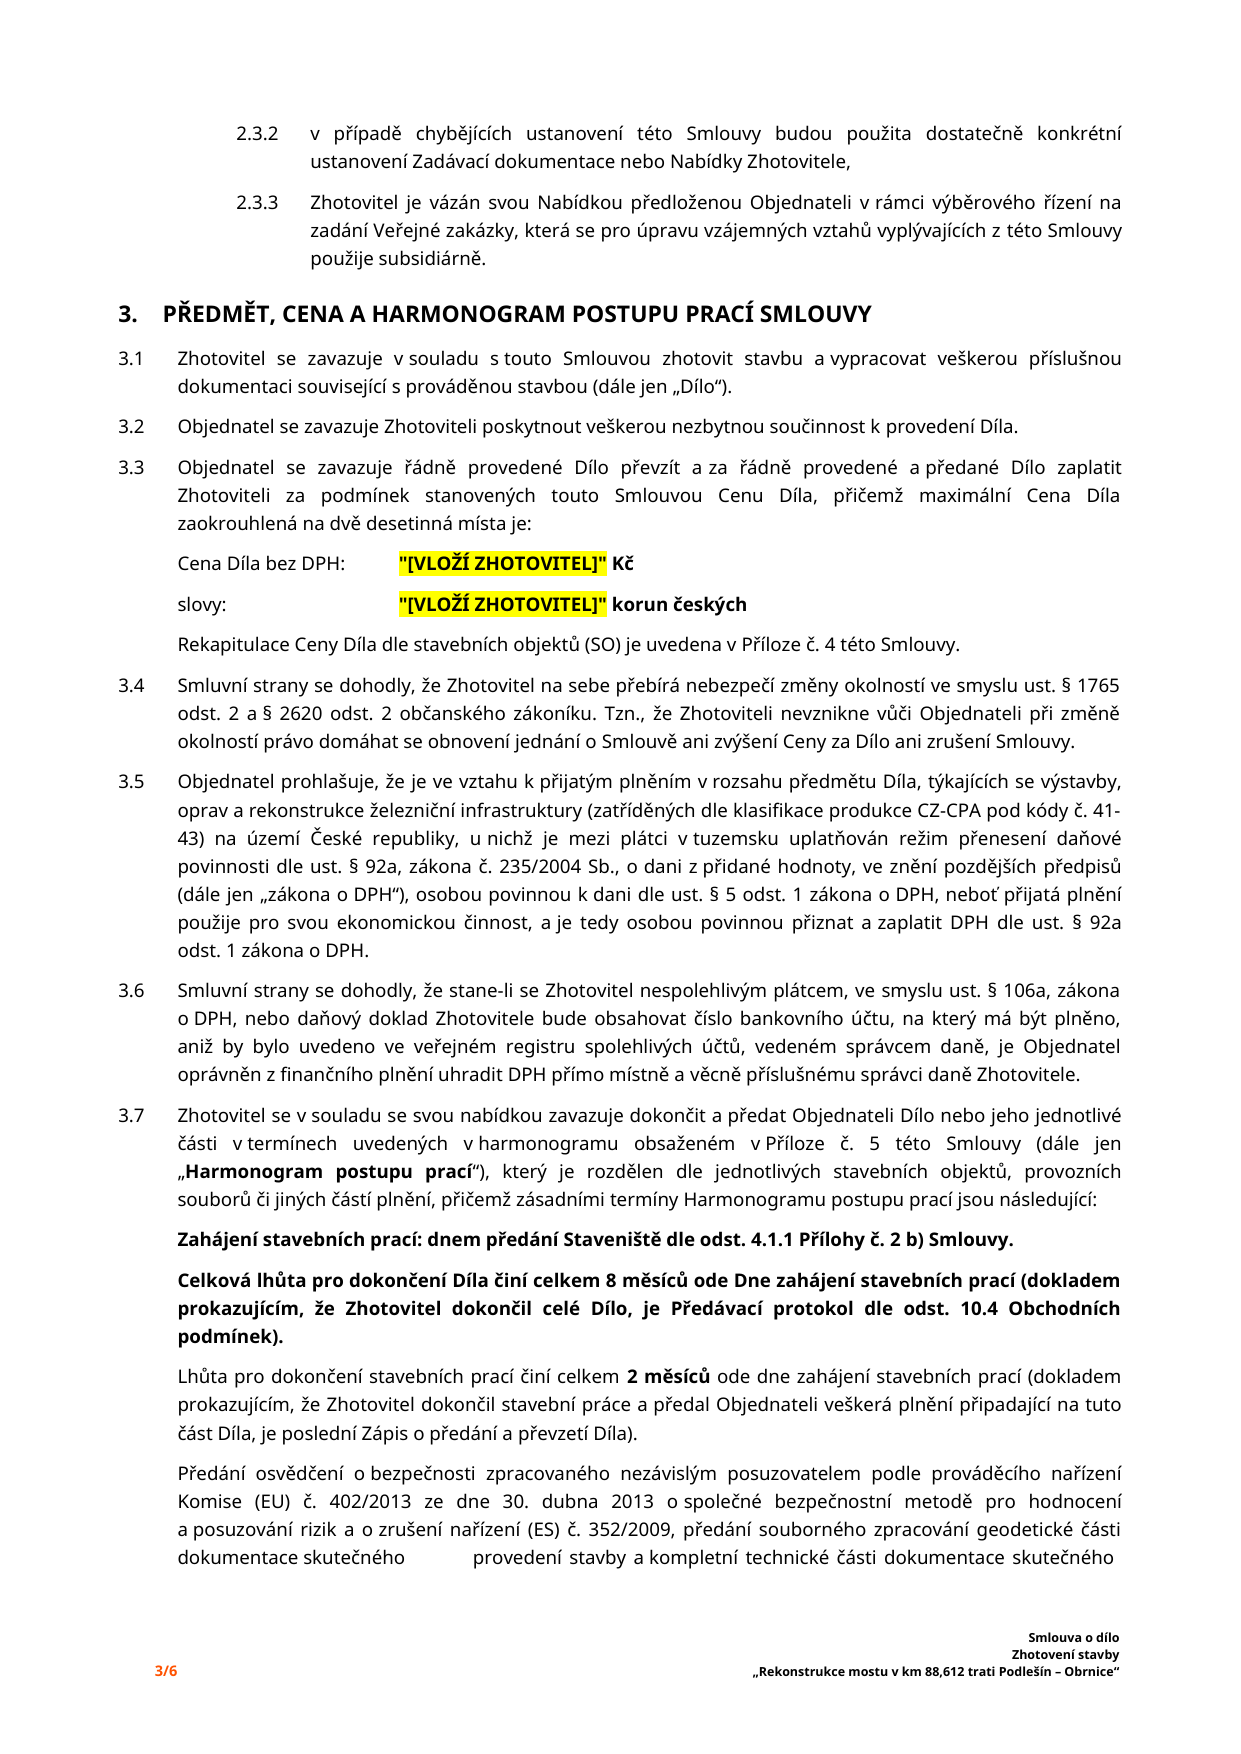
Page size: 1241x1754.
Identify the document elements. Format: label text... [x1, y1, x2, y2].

text Lhůta pro dokončení stavebních prací činí celkem 2 měsíců ode dne zahájení stavebních prací (dokladem prokazujícím, že Zhotovitel dokončil stavební práce a předal Objednateli veškerá plnění připadající na tuto část Díla, je poslední Zápis o předání a převzetí Díla). [118, 1364, 1122, 1445]
text Rekapitulace Ceny Díla dle stavebních objektů (SO) je uvedena v Příloze č. 4 této Smlouvy. [118, 632, 1122, 657]
text Objednatel prohlašuje, že je ve vztahu k přijatým plněním v rozsahu předmětu Díla, týkajících se výstavby, oprav a rekonstrukce železniční infrastruktury (zatříděných dle klasifikace produkce CZ-CPA pod kódy č. 41-43) na území České republiky, u nichž je mezi plátci v tuzemsku uplatňován režim přenesení daňové povinnosti dle ust. § 92a, zákona č. 235/2004 Sb., o dani z přidané hodnoty, ve znění pozdějších předpisů (dále jen „zákona o DPH“), osobou povinnou k dani dle ust. § 5 odst. 1 zákona o DPH, neboť přijatá plnění použije pro svou ekonomickou činnost, a je tedy osobou povinnou přiznat a zaplatit DPH dle ust. § 92a odst. 1 zákona o DPH. [118, 769, 1122, 962]
text Celková lhůta pro dokončení Díla činí celkem 8 měsíců ode Dne zahájení stavebních prací (dokladem prokazujícím, že Zhotovitel dokončil celé Dílo, je Předávací protokol dle odst. 10.4 Obchodních podmínek). [118, 1267, 1122, 1349]
text Objednatel se zavazuje Zhotoviteli poskytnout veškerou nezbytnou součinnost k provedení Díla. [118, 414, 1122, 439]
text PŘEDMĚT, CENA A HARMONOGRAM POSTUPU PRACÍ SMLOUVY [118, 298, 1122, 329]
text slovy: "[VLOŽÍ ZHOTOVITEL]" korun českých [607, 591, 1122, 617]
text Cena Díla bez DPH: "[VLOŽÍ ZHOTOVITEL]" Kč [118, 551, 399, 576]
text Zahájení stavebních prací: dnem předání Staveniště dle odst. 4.1.1 Přílohy č. 2 b) Smlouvy. [118, 1227, 1122, 1252]
text slovy: "[VLOŽÍ ZHOTOVITEL]" korun českých [118, 591, 399, 617]
text Cena Díla bez DPH: "[VLOŽÍ ZHOTOVITEL]" Kč [607, 551, 1122, 576]
text Zhotovitel se v souladu se svou nabídkou zavazuje dokončit a předat Objednateli Dílo nebo jeho jednotlivé části v termínech uvedených v harmonogramu obsaženém v Příloze č. 5 této Smlouvy (dále jen „Harmonogram postupu prací“), který je rozdělen dle jednotlivých stavebních objektů, provozních souborů či jiných částí plnění, přičemž zásadními termíny Harmonogramu postupu prací jsou následující: [118, 1102, 1122, 1212]
text Smluvní strany se dohodly, že Zhotovitel na sebe přebírá nebezpečí změny okolností ve smyslu ust. § 1765 odst. 2 a § 2620 odst. 2 občanského zákoníku. Tzn., že Zhotoviteli nevznikne vůči Objednateli při změně okolností právo domáhat se obnovení jednání o Smlouvě ani zvýšení Ceny za Dílo ani zrušení Smlouvy. [118, 672, 1122, 754]
text Objednatel se zavazuje řádně provedené Dílo převzít a za řádně provedené a předané Dílo zaplatit Zhotoviteli za podmínek stanovených touto Smlouvou Cenu Díla, přičemž maximální Cena Díla zaokrouhlená na dvě desetinná místa je: [118, 454, 1122, 536]
text v případě chybějících ustanovení této Smlouvy budou použita dostatečně konkrétní ustanovení Zadávací dokumentace nebo Nabídky Zhotovitele, [236, 121, 1122, 174]
text Zhotovitel je vázán svou Nabídkou předloženou Objednateli v rámci výběrového řízení na zadání Veřejné zakázky, která se pro úpravu vzájemných vztahů vyplývajících z této Smlouvy použije subsidiárně. [236, 189, 1122, 271]
text Smluvní strany se dohodly, že stane-li se Zhotovitel nespolehlivým plátcem, ve smyslu ust. § 106a, zákona o DPH, nebo daňový doklad Zhotovitele bude obsahovat číslo bankovního účtu, na který má být plněno, aniž by bylo uvedeno ve veřejném registru spolehlivých účtů, vedeném správcem daně, je Objednatel oprávněn z finančního plnění uhradit DPH přímo místně a věcně příslušnému správci daně Zhotovitele. [118, 977, 1122, 1087]
text Zhotovitel se zavazuje v souladu s touto Smlouvou zhotovit stavbu a vypracovat veškerou příslušnou dokumentaci související s prováděnou stavbou (dále jen „Dílo“). [118, 345, 1122, 399]
